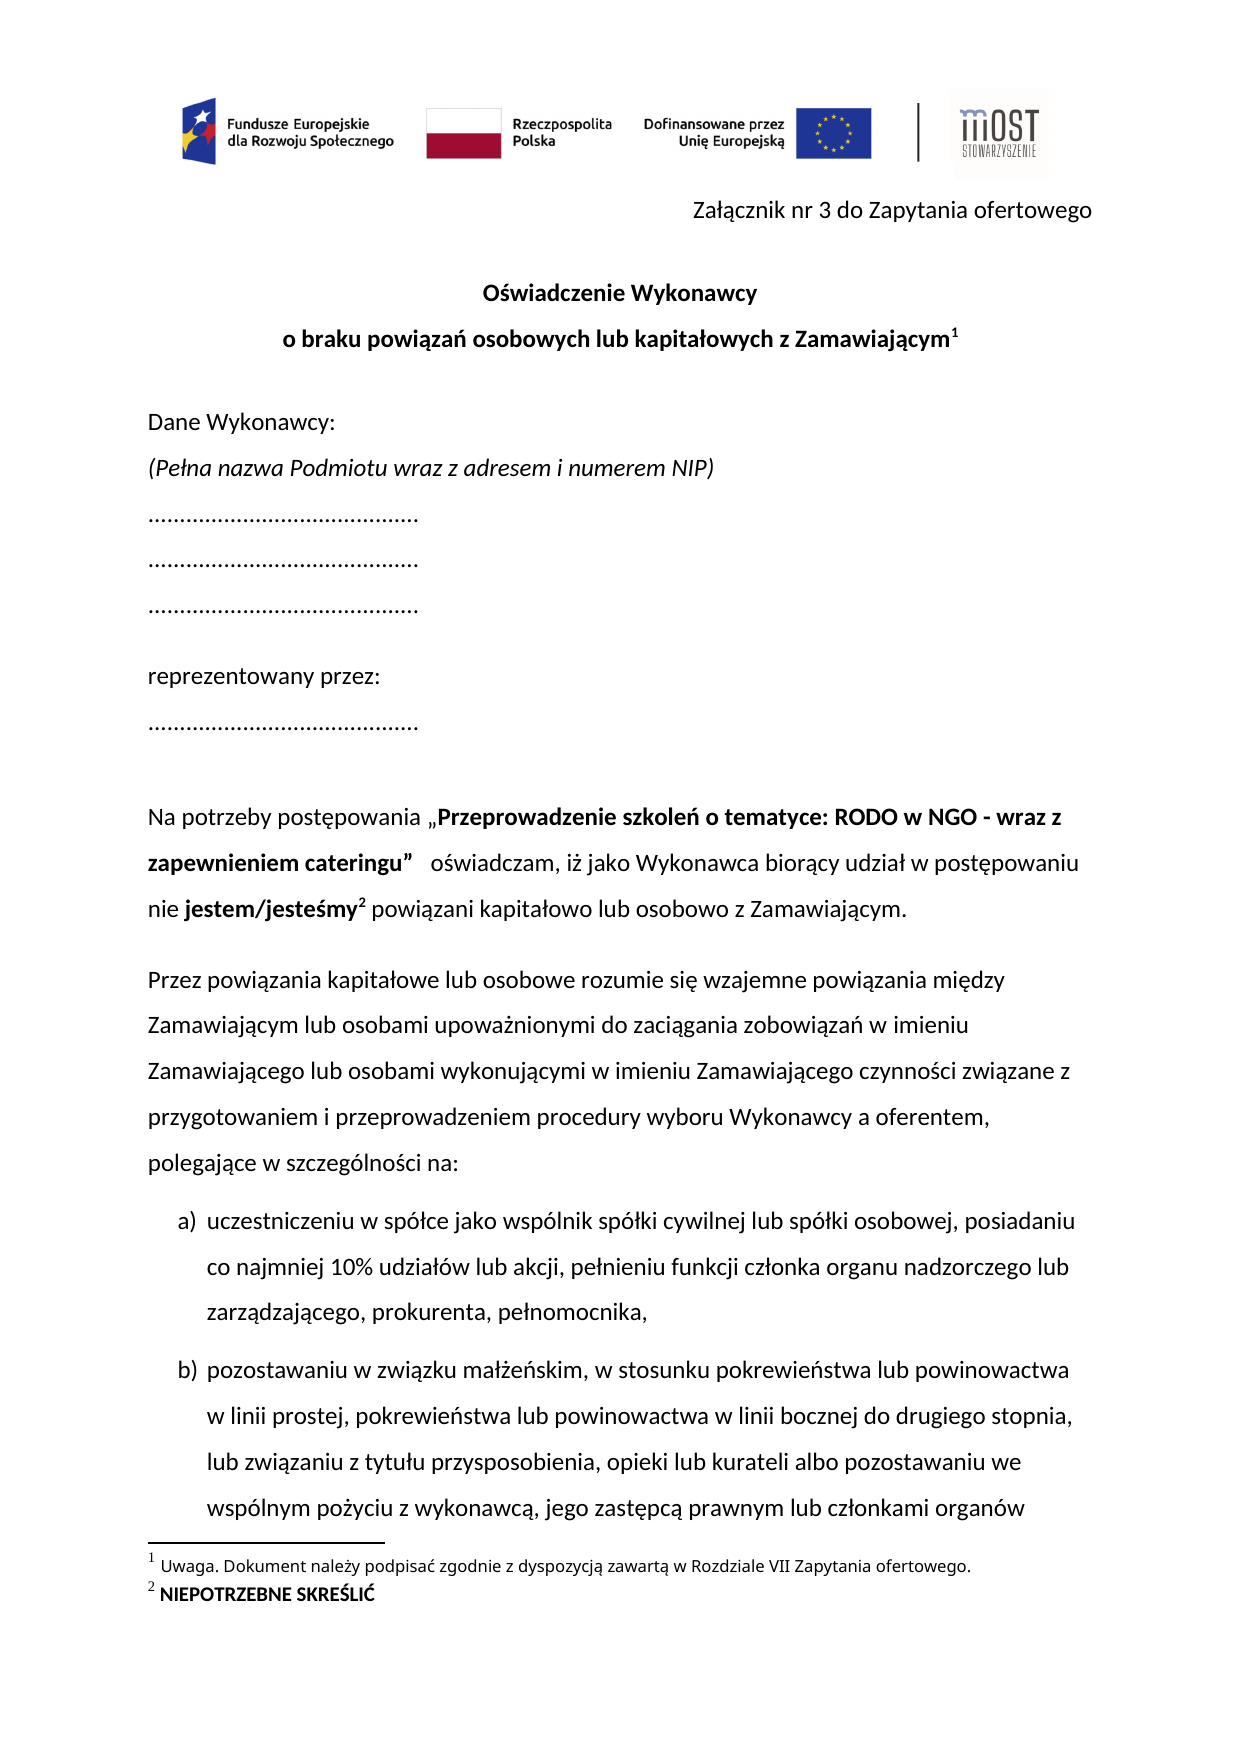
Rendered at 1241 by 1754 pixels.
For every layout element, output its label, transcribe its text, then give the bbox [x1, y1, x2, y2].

picture [147, 73, 1093, 195]
text ........................................... [148, 589, 1093, 620]
text Dane Wykonawcy: [148, 406, 1093, 437]
text Załącznik nr 3 do Zapytania ofertowego [148, 195, 1093, 225]
text ........................................... [148, 706, 1093, 736]
text (Pełna nazwa Podmiotu wraz z adresem i numerem NIP) [148, 452, 1093, 483]
text Na potrzeby postępowania „Przeprowadzenie szkoleń o tematyce: RODO w NGO - wraz z zapewnieniem cateringu” oświadczam, iż jako Wykonawca biorący udział w postępowaniu nie jestem/jesteśmy powiązani kapitałowo lub osobowo z Zamawiającym. [148, 802, 1093, 923]
text o braku powiązań osobowych lub kapitałowych z Zamawiającym [148, 323, 1093, 354]
text Przez powiązania kapitałowe lub osobowe rozumie się wzajemne powiązania między Zamawiającym lub osobami upoważnionymi do zaciągania zobowiązań w imieniu Zamawiającego lub osobami wykonującymi w imieniu Zamawiającego czynności związane z przygotowaniem i przeprowadzeniem procedury wyboru Wykonawcy a oferentem, polegające w szczególności na: [148, 964, 1093, 1177]
text ........................................... [148, 498, 1093, 528]
list uczestniczeniu w spółce jako wspólnik spółki cywilnej lub spółki osobowej, posiadaniu co najmniej 10% udziałów lub akcji, pełnieniu funkcji członka organu nadzorczego lub zarządzającego, prokurenta, pełnomocnika, [177, 1205, 1093, 1327]
text Oświadczenie Wykonawcy [148, 277, 1093, 308]
text reprezentowany przez: [148, 660, 1093, 691]
text ........................................... [148, 544, 1093, 574]
